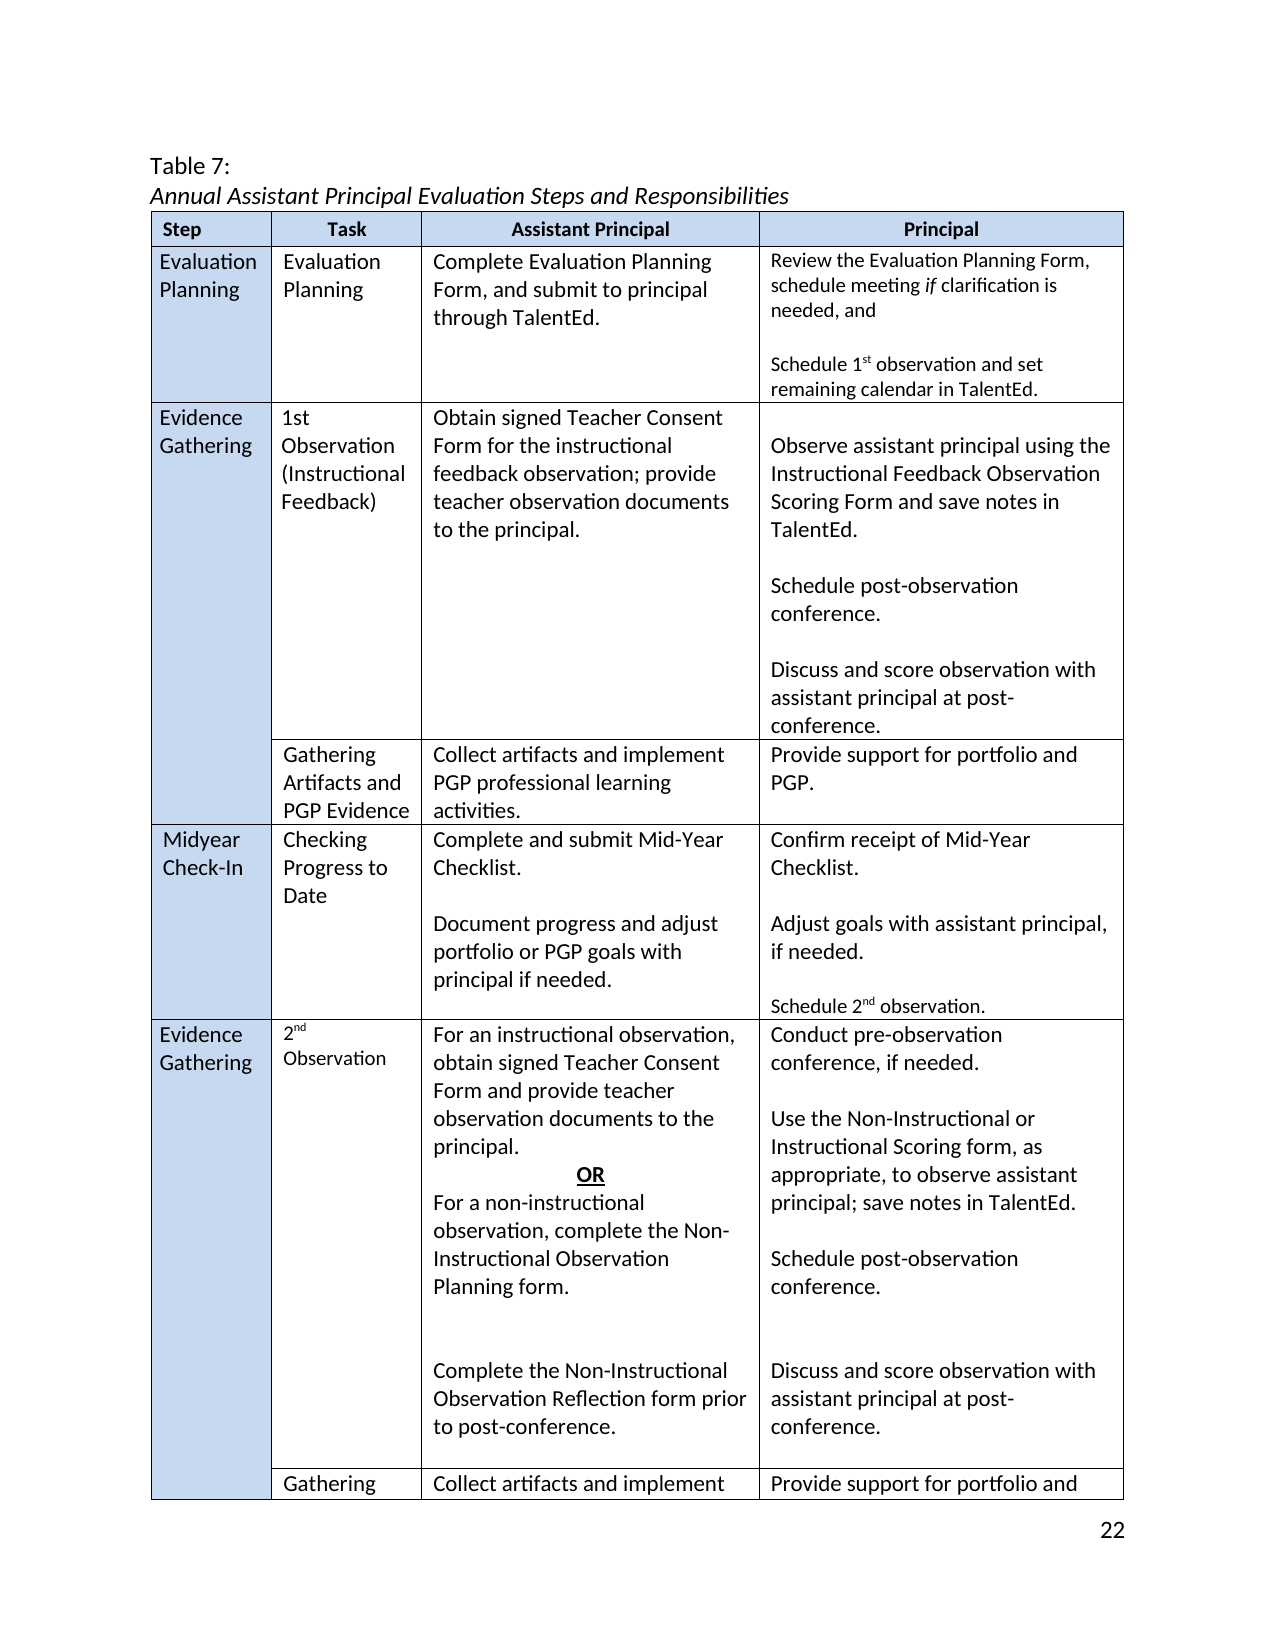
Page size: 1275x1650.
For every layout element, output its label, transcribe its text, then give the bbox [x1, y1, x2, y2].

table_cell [422, 1469, 759, 1499]
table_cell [272, 1469, 421, 1499]
table_cell Conduct pre-observation conference, if needed. Use the Non-Instructional or Instructional Scoring form, as appropriate, to observe assistant principal; save notes in TalentEd. Schedule post-observation conference. Discuss and score observation with assistant principal at post-conference. [760, 1020, 1123, 1468]
table_cell Complete Evaluation Planning Form, and submit to principal through TalentEd. [422, 247, 759, 402]
table_cell Gathering Artifacts and PGP Evidence [272, 740, 421, 824]
table_header Task [272, 212, 421, 246]
table_header Step [152, 212, 271, 246]
table_cell Complete and submit Mid-Year Checklist. Document progress and adjust portfolio or PGP goals with principal if needed. [422, 825, 759, 1019]
table_cell Midyear Check-In [152, 825, 271, 1019]
table_cell Obtain signed Teacher Consent Form for the instructional feedback observation; provide teacher observation documents to the principal. [422, 403, 759, 739]
table_cell Evaluation Planning [272, 247, 421, 402]
table_cell For an instructional observation, obtain signed Teacher Consent Form and provide teacher observation documents to the principal. OR For a non-instructional observation, complete the Non-Instructional Observation Planning form. Complete the Non-Instructional Observation Reflection form prior to post-conference. [422, 1020, 759, 1468]
text Table 7: [150, 150, 1125, 181]
table_header Assistant Principal [422, 212, 759, 246]
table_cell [760, 1469, 1123, 1499]
table_cell Evidence Gathering [152, 403, 271, 824]
text Annual Assistant Principal Evaluation Steps and Responsibilities [150, 181, 1125, 211]
table_cell 1st Observation (Instructional Feedback) [272, 403, 421, 739]
table_cell Evidence Gathering [152, 1020, 271, 1499]
table_cell Confirm receipt of Mid-Year Checklist. Adjust goals with assistant principal, if needed. Schedule 2nd observation. [760, 825, 1123, 1019]
table_cell Observe assistant principal using the Instructional Feedback Observation Scoring Form and save notes in TalentEd. Schedule post-observation conference. Discuss and score observation with assistant principal at post-conference. [760, 403, 1123, 739]
table_header Principal [760, 212, 1123, 246]
table_cell Evaluation Planning [152, 247, 271, 402]
table_cell Collect artifacts and implement PGP professional learning activities. [422, 740, 759, 824]
table_cell 2nd Observation [272, 1020, 421, 1468]
table_cell Provide support for portfolio and PGP. [760, 740, 1123, 824]
table_cell Review the Evaluation Planning Form, schedule meeting if clarification is needed, and Schedule 1st observation and set remaining calendar in TalentEd. [760, 247, 1123, 402]
table_cell Checking Progress to Date [272, 825, 421, 1019]
